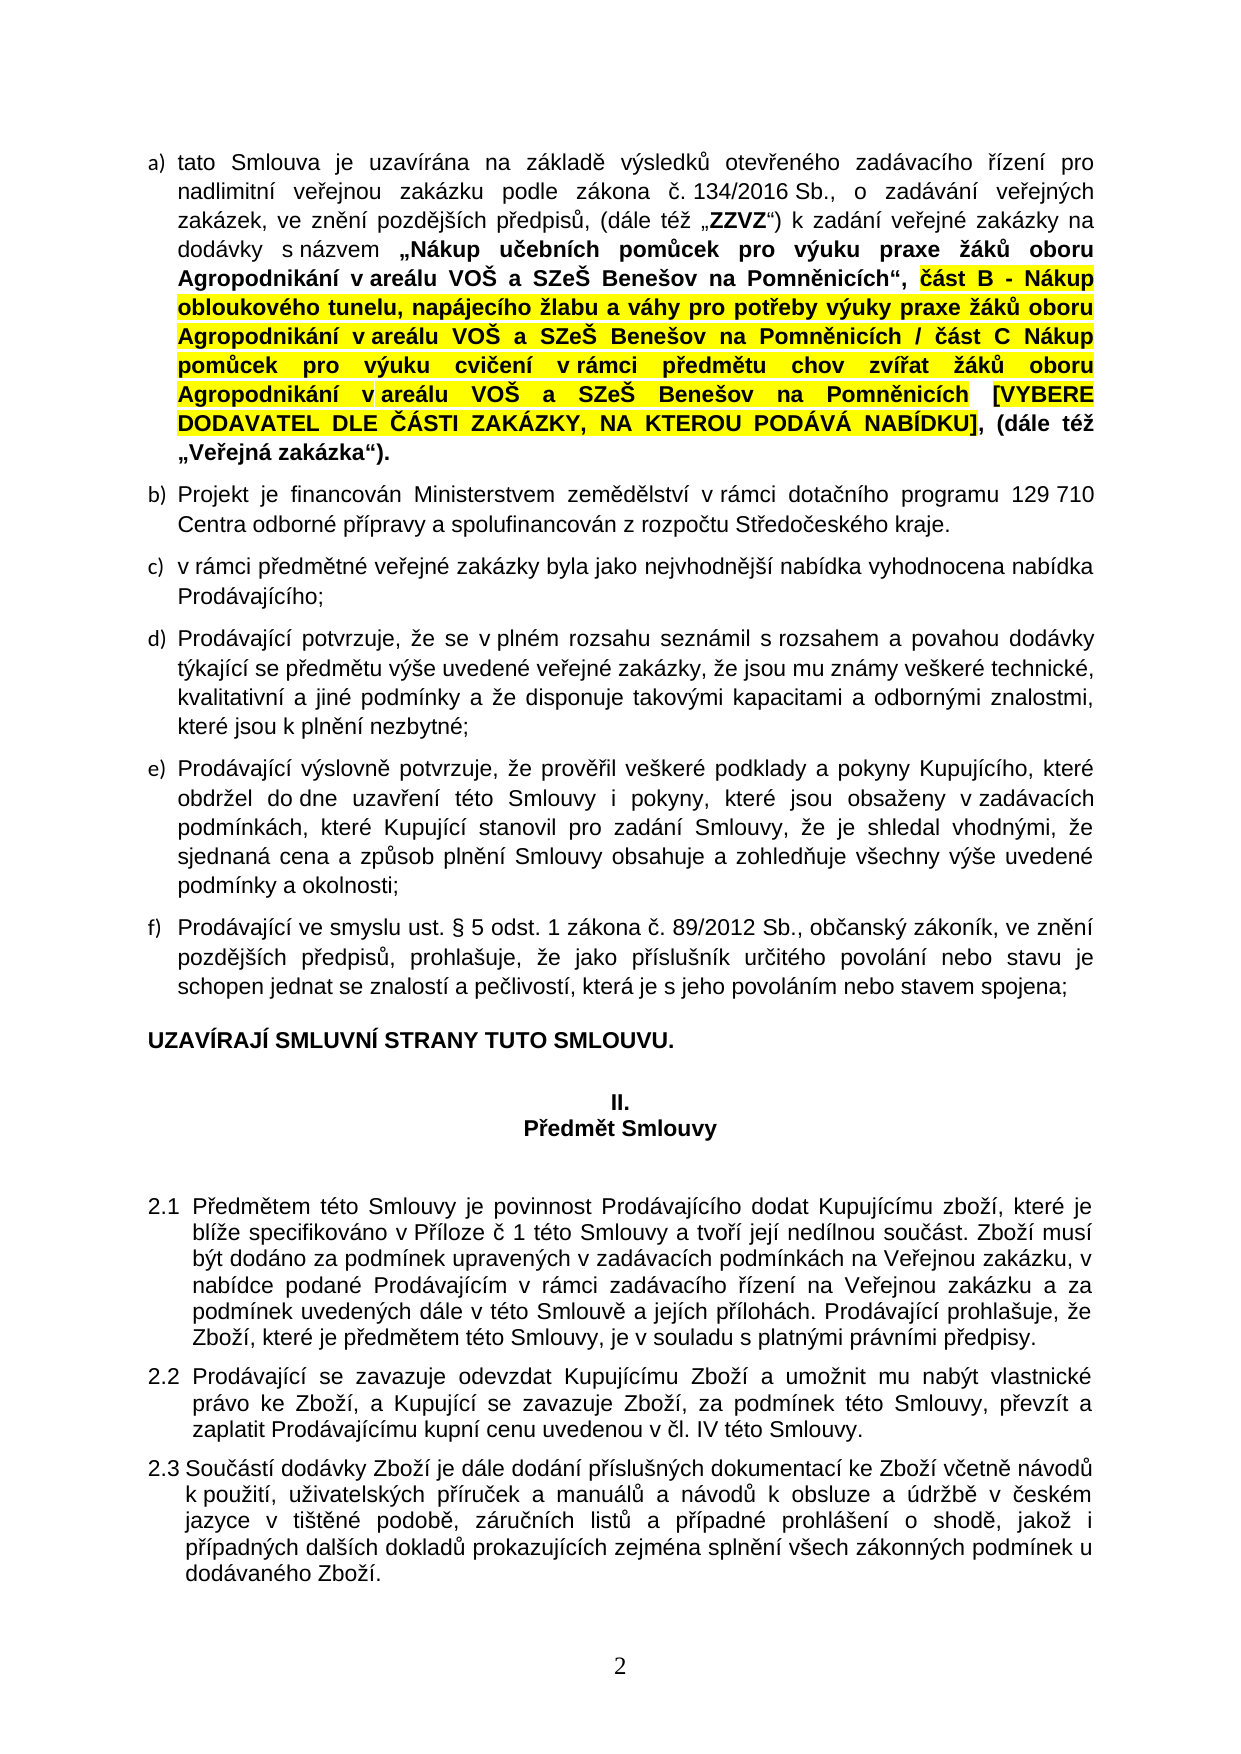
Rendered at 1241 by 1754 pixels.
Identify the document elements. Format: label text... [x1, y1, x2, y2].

subtitle tato Smlouva je uzavírána na základě výsledků otevřeného zadávacího řízení pro nadlimitní veřejnou zakázku podle zákona č. 134/2016 Sb., o zadávání veřejných zakázek, ve znění pozdějších předpisů, (dále též „ZZVZ“) k zadání veřejné zakázky na dodávky s názvem „Nákup učebních pomůcek pro výuku praxe žáků oboru Agropodnikání v areálu VOŠ a SZeŠ Benešov na Pomněnicích“, část B - Nákup obloukového tunelu, napájecího žlabu a váhy pro potřeby výuky praxe žáků oboru Agropodnikání v areálu VOŠ a SZeŠ Benešov na Pomněnicích / část C Nákup pomůcek pro výuku cvičení v rámci předmětu chov zvířat žáků oboru Agropodnikání v areálu VOŠ a SZeŠ Benešov na Pomněnicích [VYBERE DODAVATEL DLE ČÁSTI ZAKÁZKY, NA KTEROU PODÁVÁ NABÍDKU], (dále též „Veřejná zakázka“). [148, 148, 1094, 465]
text II. [148, 1088, 1093, 1115]
text 2.2 Prodávající se zavazuje odevzdat Kupujícímu Zboží a umožnit mu nabýt vlastnické právo ke Zboží, a Kupující se zavazuje Zboží, za podmínek této Smlouvy, převzít a zaplatit Prodávajícímu kupní cenu uvedenou v čl. IV této Smlouvy. [148, 1363, 1093, 1442]
text Předmět Smlouvy [148, 1115, 1093, 1141]
subtitle Prodávající potvrzuje, že se v plném rozsahu seznámil s rozsahem a povahou dodávky týkající se předmětu výše uvedené veřejné zakázky, že jsou mu známy veškeré technické, kvalitativní a jiné podmínky a že disponuje takovými kapacitami a odbornými znalostmi, které jsou k plnění nezbytné; [148, 624, 1094, 739]
list Součástí dodávky Zboží je dále dodání příslušných dokumentací ke Zboží včetně návodů k použití, uživatelských příruček a manuálů a návodů k obsluze a údržbě v českém jazyce v tištěné podobě, záručních listů a případné prohlášení o shodě, jakož i případných dalších dokladů prokazujících zejména splnění všech zákonných podmínek u dodávaného Zboží. [148, 1455, 1093, 1587]
subtitle Prodávající ve smyslu ust. § 5 odst. 1 zákona č. 89/2012 Sb., občanský zákoník, ve znění pozdějších předpisů, prohlašuje, že jako příslušník určitého povolání nebo stavu je schopen jednat se znalostí a pečlivostí, která je s jeho povoláním nebo stavem spojena; [148, 913, 1094, 999]
subtitle Prodávající výslovně potvrzuje, že prověřil veškeré podklady a pokyny Kupujícího, které obdržel do dne uzavření této Smlouvy i pokyny, které jsou obsaženy v zadávacích podmínkách, které Kupující stanovil pro zadání Smlouvy, že je shledal vhodnými, že sjednaná cena a způsob plnění Smlouvy obsahuje a zohledňuje všechny výše uvedené podmínky a okolnosti; [148, 754, 1094, 898]
subtitle Projekt je financován Ministerstvem zemědělství v rámci dotačního programu 129 710 Centra odborné přípravy a spolufinancován z rozpočtu Středočeského kraje. [148, 480, 1094, 537]
text 2.1 Předmětem této Smlouvy je povinnost Prodávajícího dodat Kupujícímu zboží, které je blíže specifikováno v Příloze č 1 této Smlouvy a tvoří její nedílnou součást. Zboží musí být dodáno za podmínek upravených v zadávacích podmínkách na Veřejnou zakázku, v nabídce podané Prodávajícím v rámci zadávacího řízení na Veřejnou zakázku a za podmínek uvedených dále v této Smlouvě a jejích přílohách. Prodávající prohlašuje, že Zboží, které je předmětem této Smlouvy, je v souladu s platnými právními předpisy. [148, 1193, 1093, 1351]
subtitle UZAVÍRAJÍ SMLUVNÍ STRANY TUTO SMLOUVU. [148, 1027, 1094, 1053]
subtitle v rámci předmětné veřejné zakázky byla jako nejvhodnější nabídka vyhodnocena nabídka Prodávajícího; [148, 552, 1094, 609]
